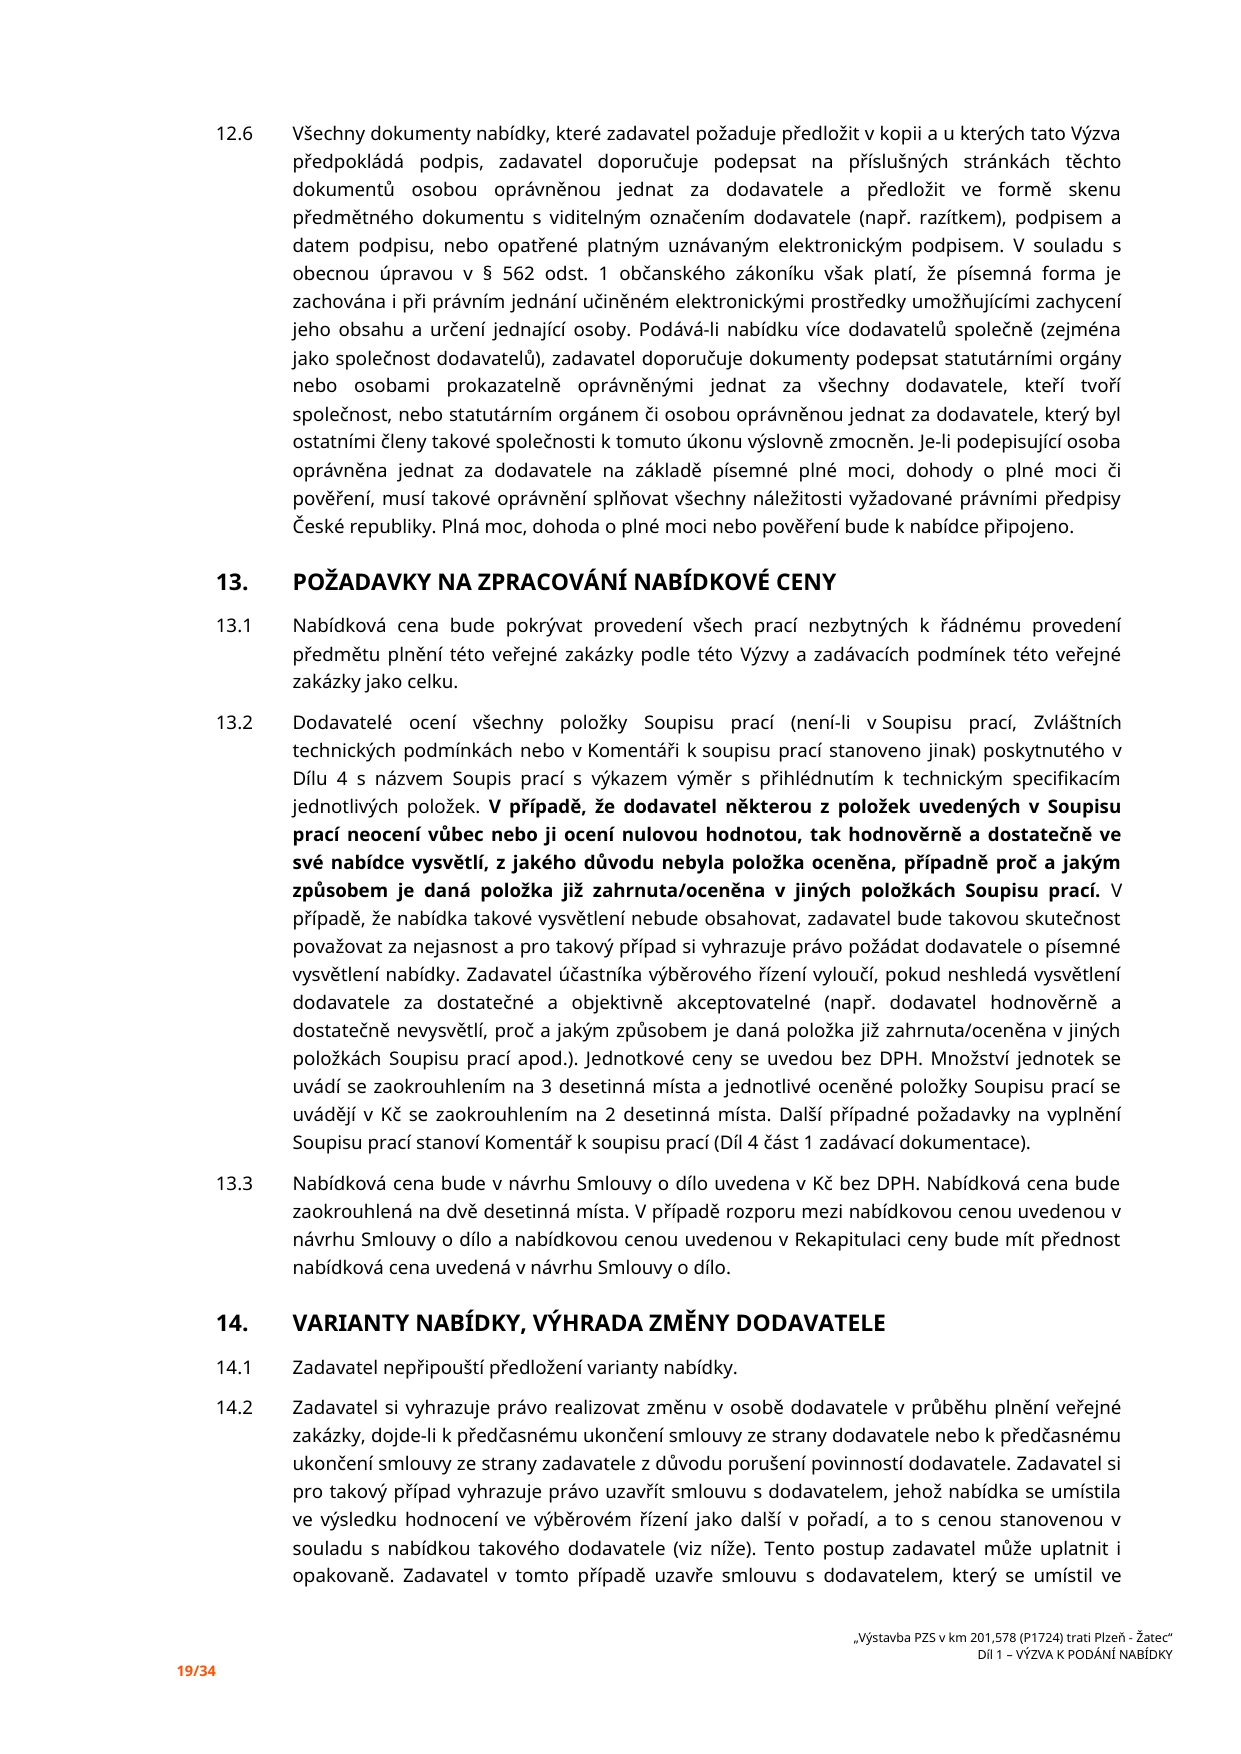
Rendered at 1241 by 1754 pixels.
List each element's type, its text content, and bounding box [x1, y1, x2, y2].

text POŽADAVKY NA ZPRACOVÁNÍ NABÍDKOVÉ CENY [216, 566, 1122, 597]
text Všechny dokumenty nabídky, které zadavatel požaduje předložit v kopii a u kterých tato Výzva předpokládá podpis, zadavatel doporučuje podepsat na příslušných stránkách těchto dokumentů osobou oprávněnou jednat za dodavatele a předložit ve formě skenu předmětného dokumentu s viditelným označením dodavatele (např. razítkem), podpisem a datem podpisu, nebo opatřené platným uznávaným elektronickým podpisem. V souladu s obecnou úpravou v § 562 odst. 1 občanského zákoníku však platí, že písemná forma je zachována i při právním jednání učiněném elektronickými prostředky umožňujícími zachycení jeho obsahu a určení jednající osoby. Podává-li nabídku více dodavatelů společně (zejména jako společnost dodavatelů), zadavatel doporučuje dokumenty podepsat statutárními orgány nebo osobami prokazatelně oprávněnými jednat za všechny dodavatele, kteří tvoří společnost, nebo statutárním orgánem či osobou oprávněnou jednat za dodavatele, který byl ostatními členy takové společnosti k tomuto úkonu výslovně zmocněn. Je-li podepisující osoba oprávněna jednat za dodavatele na základě písemné plné moci, dohody o plné moci či pověření, musí takové oprávnění splňovat všechny náležitosti vyžadované právními předpisy České republiky. Plná moc, dohoda o plné moci nebo pověření bude k nabídce připojeno. [216, 121, 1122, 538]
text Zadavatel nepřipouští předložení varianty nabídky. [216, 1354, 1122, 1380]
text Nabídková cena bude v návrhu Smlouvy o dílo uvedena v Kč bez DPH. Nabídková cena bude zaokrouhlená na dvě desetinná místa. V případě rozporu mezi nabídkovou cenou uvedenou v návrhu Smlouvy o dílo a nabídkovou cenou uvedenou v Rekapitulaci ceny bude mít přednost nabídková cena uvedená v návrhu Smlouvy o dílo. [216, 1170, 1122, 1280]
text VARIANTY NABÍDKY, VÝHRADA ZMĚNY DODAVATELE [216, 1307, 1122, 1338]
text Nabídková cena bude pokrývat provedení všech prací nezbytných k řádnému provedení předmětu plnění této veřejné zakázky podle této Výzvy a zadávacích podmínek této veřejné zakázky jako celku. [216, 613, 1122, 694]
text Dodavatelé ocení všechny položky Soupisu prací (není-li v Soupisu prací, Zvláštních technických podmínkách nebo v Komentáři k soupisu prací stanoveno jinak) poskytnutého v Dílu 4 s názvem Soupis prací s výkazem výměr s přihlédnutím k technickým specifikacím jednotlivých položek. V případě, že dodavatel některou z položek uvedených v Soupisu prací neocení vůbec nebo ji ocení nulovou hodnotou, tak hodnověrně a dostatečně ve své nabídce vysvětlí, z jakého důvodu nebyla položka oceněna, případně proč a jakým způsobem je daná položka již zahrnuta/oceněna v jiných položkách Soupisu prací. V případě, že nabídka takové vysvětlení nebude obsahovat, zadavatel bude takovou skutečnost považovat za nejasnost a pro takový případ si vyhrazuje právo požádat dodavatele o písemné vysvětlení nabídky. Zadavatel účastníka výběrového řízení vyloučí, pokud neshledá vysvětlení dodavatele za dostatečné a objektivně akceptovatelné (např. dodavatel hodnověrně a dostatečně nevysvětlí, proč a jakým způsobem je daná položka již zahrnuta/oceněna v jiných položkách Soupisu prací apod.). Jednotkové ceny se uvedou bez DPH. Množství jednotek se uvádí se zaokrouhlením na 3 desetinná místa a jednotlivé oceněné položky Soupisu prací se uvádějí v Kč se zaokrouhlením na 2 desetinná místa. Další případné požadavky na vyplnění Soupisu prací stanoví Komentář k soupisu prací (Díl 4 část 1 zadávací dokumentace). [216, 709, 1122, 1155]
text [216, 1395, 1122, 1588]
